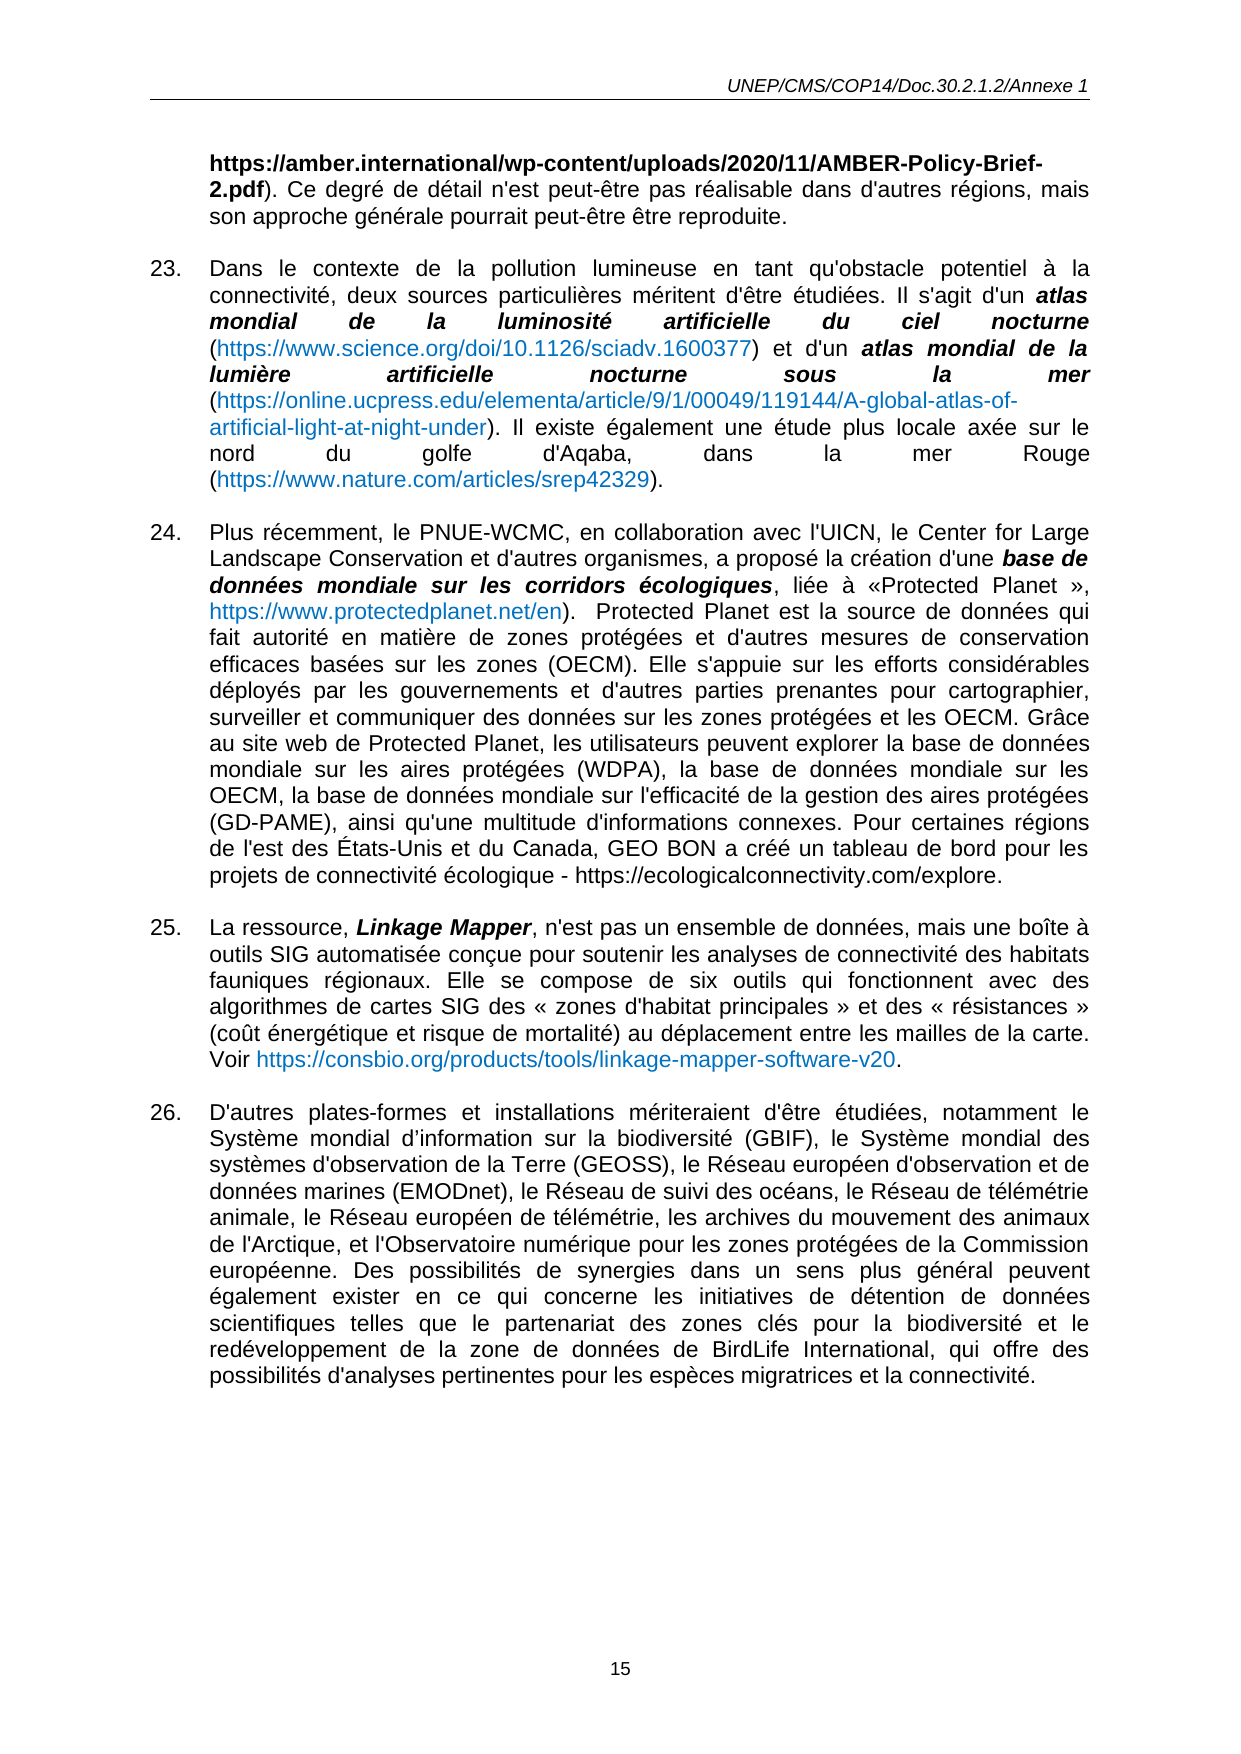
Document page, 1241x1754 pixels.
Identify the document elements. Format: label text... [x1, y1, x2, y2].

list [150, 150, 1090, 229]
list D'autres plates-formes et installations mériteraient d'être étudiées, notamment le Système mondial d’information sur la biodiversité (GBIF), le Système mondial des systèmes d'observation de la Terre (GEOSS), le Réseau européen d'observation et de données marines (EMODnet), le Réseau de suivi des océans, le Réseau de télémétrie animale, le Réseau européen de télémétrie, les archives du mouvement des animaux de l'Arctique, et l'Observatoire numérique pour les zones protégées de la Commission européenne. Des possibilités de synergies dans un sens plus général peuvent également exister en ce qui concerne les initiatives de détention de données scientifiques telles que le partenariat des zones clés pour la biodiversité et le redéveloppement de la zone de données de BirdLife International, qui offre des possibilités d'analyses pertinentes pour les espèces migratrices et la connectivité. [150, 1099, 1090, 1389]
list La ressource, Linkage Mapper, n'est pas un ensemble de données, mais une boîte à outils SIG automatisée conçue pour soutenir les analyses de connectivité des habitats fauniques régionaux. Elle se compose de six outils qui fonctionnent avec des algorithmes de cartes SIG des « zones d'habitat principales » et des « résistances » (coût énergétique et risque de mortalité) au déplacement entre les mailles de la carte. Voir https://consbio.org/products/tools/linkage-mapper-software-v20. [150, 914, 1090, 1072]
list Dans le contexte de la pollution lumineuse en tant qu'obstacle potentiel à la connectivité, deux sources particulières méritent d'être étudiées. Il s'agit d'un atlas mondial de la luminosité artificielle du ciel nocturne (https://www.science.org/doi/10.1126/sciadv.1600377) et d'un atlas mondial de la lumière artificielle nocturne sous la mer (https://online.ucpress.edu/elementa/article/9/1/00049/119144/A-global-atlas-of-artificial-light-at-night-under). Il existe également une étude plus locale axée sur le nord du golfe d'Aqaba, dans la mer Rouge (https://www.nature.com/articles/srep42329). [150, 255, 1090, 493]
list Plus récemment, le PNUE-WCMC, en collaboration avec l'UICN, le Center for Large Landscape Conservation et d'autres organismes, a proposé la création d'une base de données mondiale sur les corridors écologiques, liée à «Protected Planet », https://www.protectedplanet.net/en). Protected Planet est la source de données qui fait autorité en matière de zones protégées et d'autres mesures de conservation efficaces basées sur les zones (OECM). Elle s'appuie sur les efforts considérables déployés par les gouvernements et d'autres parties prenantes pour cartographier, surveiller et communiquer des données sur les zones protégées et les OECM. Grâce au site web de Protected Planet, les utilisateurs peuvent explorer la base de données mondiale sur les aires protégées (WDPA), la base de données mondiale sur les OECM, la base de données mondiale sur l'efficacité de la gestion des aires protégées (GD-PAME), ainsi qu'une multitude d'informations connexes. Pour certaines régions de l'est des États-Unis et du Canada, GEO BON a créé un tableau de bord pour les projets de connectivité écologique - https://ecologicalconnectivity.com/explore. [150, 519, 1090, 888]
